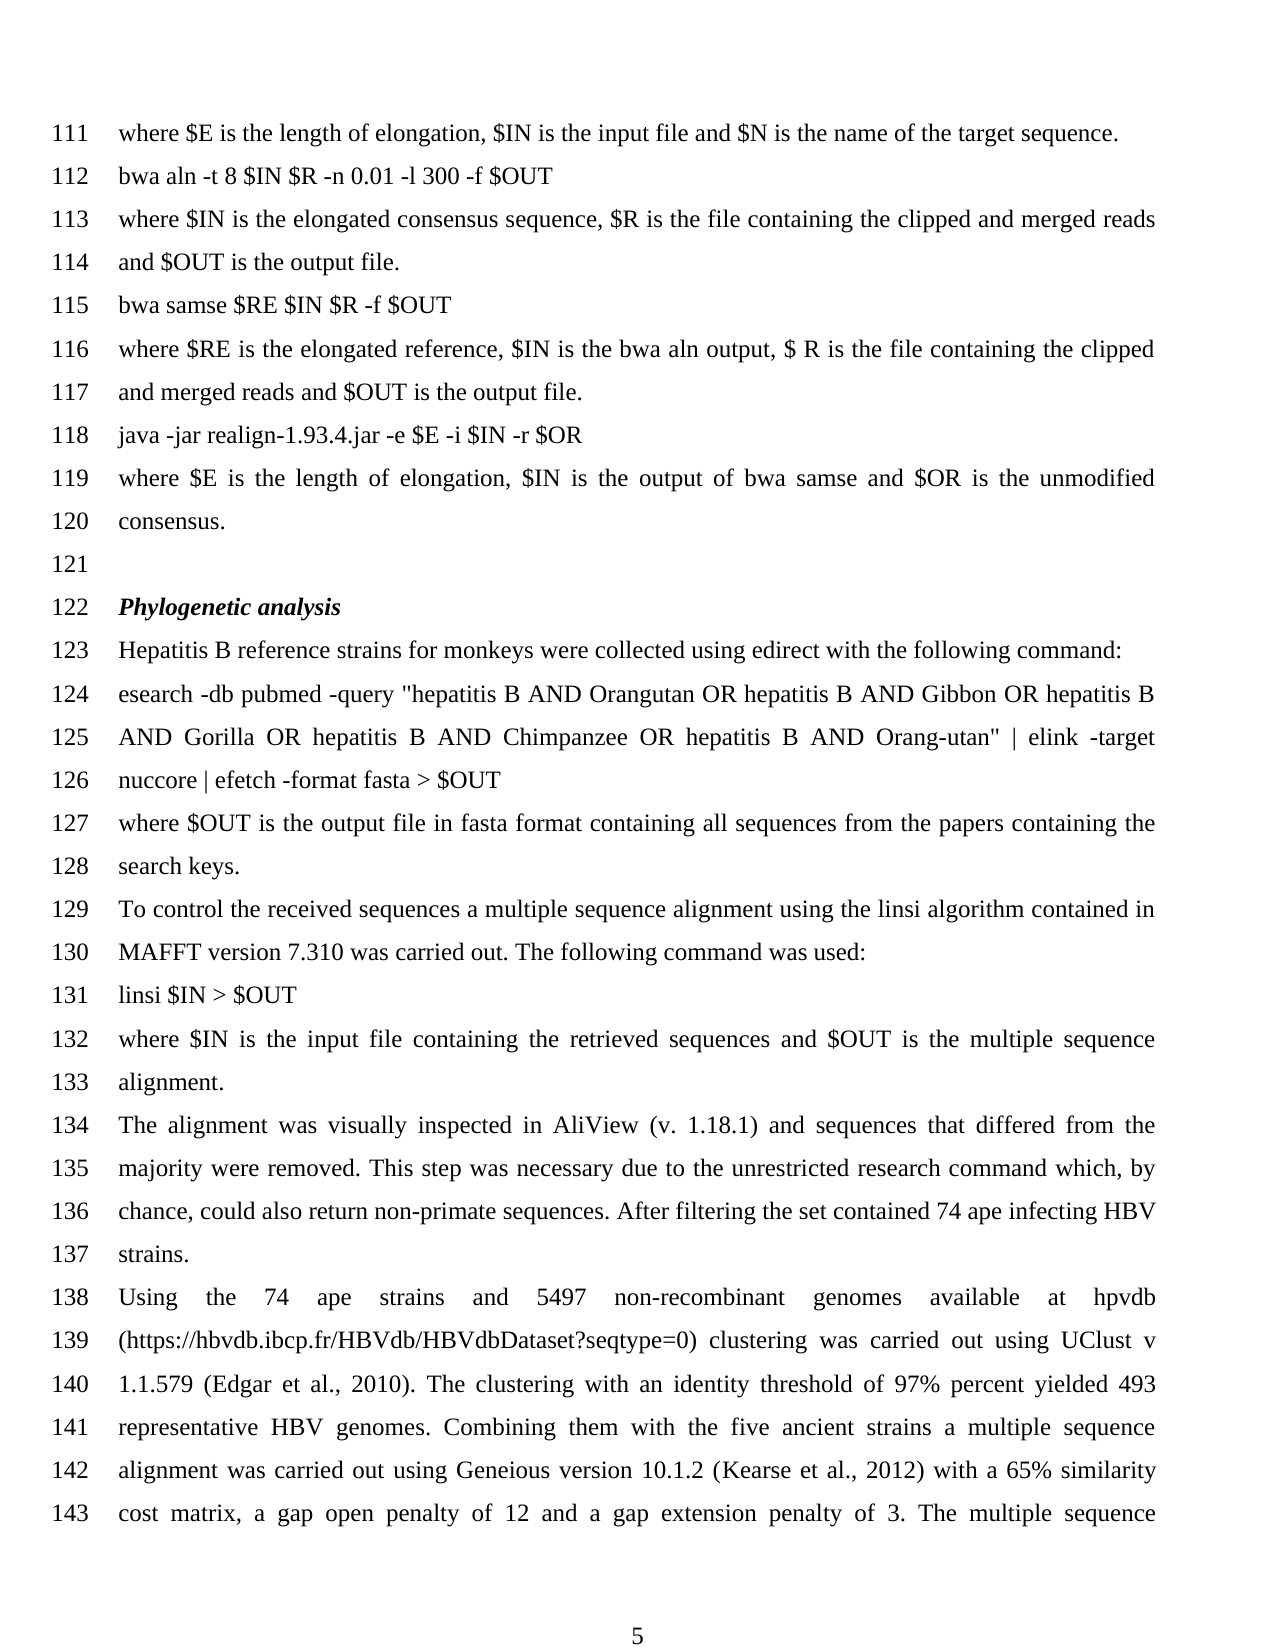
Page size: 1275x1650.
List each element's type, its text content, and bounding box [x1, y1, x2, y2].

text Phylogenetic analysis [118, 592, 1157, 621]
text where $E is the length of elongation, $IN is the output of bwa samse and $OR is the unmodified consensus. [118, 463, 1157, 535]
text linsi $IN > $OUT [118, 981, 1157, 1009]
text The alignment was visually inspected in AliView (v. 1.18.1) and sequences that differed from the majority were removed. This step was necessary due to the unrestricted research command which, by chance, could also return non-primate sequences. After filtering the set contained 74 ape infecting HBV strains. [118, 1110, 1157, 1268]
text To control the received sequences a multiple sequence alignment using the linsi algorithm contained in MAFFT version 7.310 was carried out. The following command was used: [118, 894, 1157, 966]
text bwa aln -t 8 $IN $R -n 0.01 -l 300 -f $OUT [118, 161, 1157, 190]
text where $IN is the elongated consensus sequence, $R is the file containing the clipped and merged reads and $OUT is the output file. [118, 204, 1157, 276]
text where $E is the length of elongation, $IN is the input file and $N is the name of the target sequence. [118, 118, 1157, 147]
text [118, 1282, 1157, 1527]
text esearch -db pubmed -query "hepatitis B AND Orangutan OR hepatitis B AND Gibbon OR hepatitis B AND Gorilla OR hepatitis B AND Chimpanzee OR hepatitis B AND Orang-utan" | elink -target nuccore | efetch -format fasta > $OUT [118, 679, 1157, 794]
text bwa samse $RE $IN $R -f $OUT [118, 291, 1157, 319]
text where $IN is the input file containing the retrieved sequences and $OUT is the multiple sequence alignment. [118, 1024, 1157, 1096]
text where $RE is the elongated reference, $IN is the bwa aln output, $ R is the file containing the clipped and merged reads and $OUT is the output file. [118, 334, 1157, 406]
text where $OUT is the output file in fasta format containing all sequences from the papers containing the search keys. [118, 808, 1157, 880]
text java -jar realign-1.93.4.jar -e $E -i $IN -r $OR [118, 420, 1157, 449]
text Hepatitis B reference strains for monkeys were collected using edirect with the following command: [118, 636, 1157, 664]
